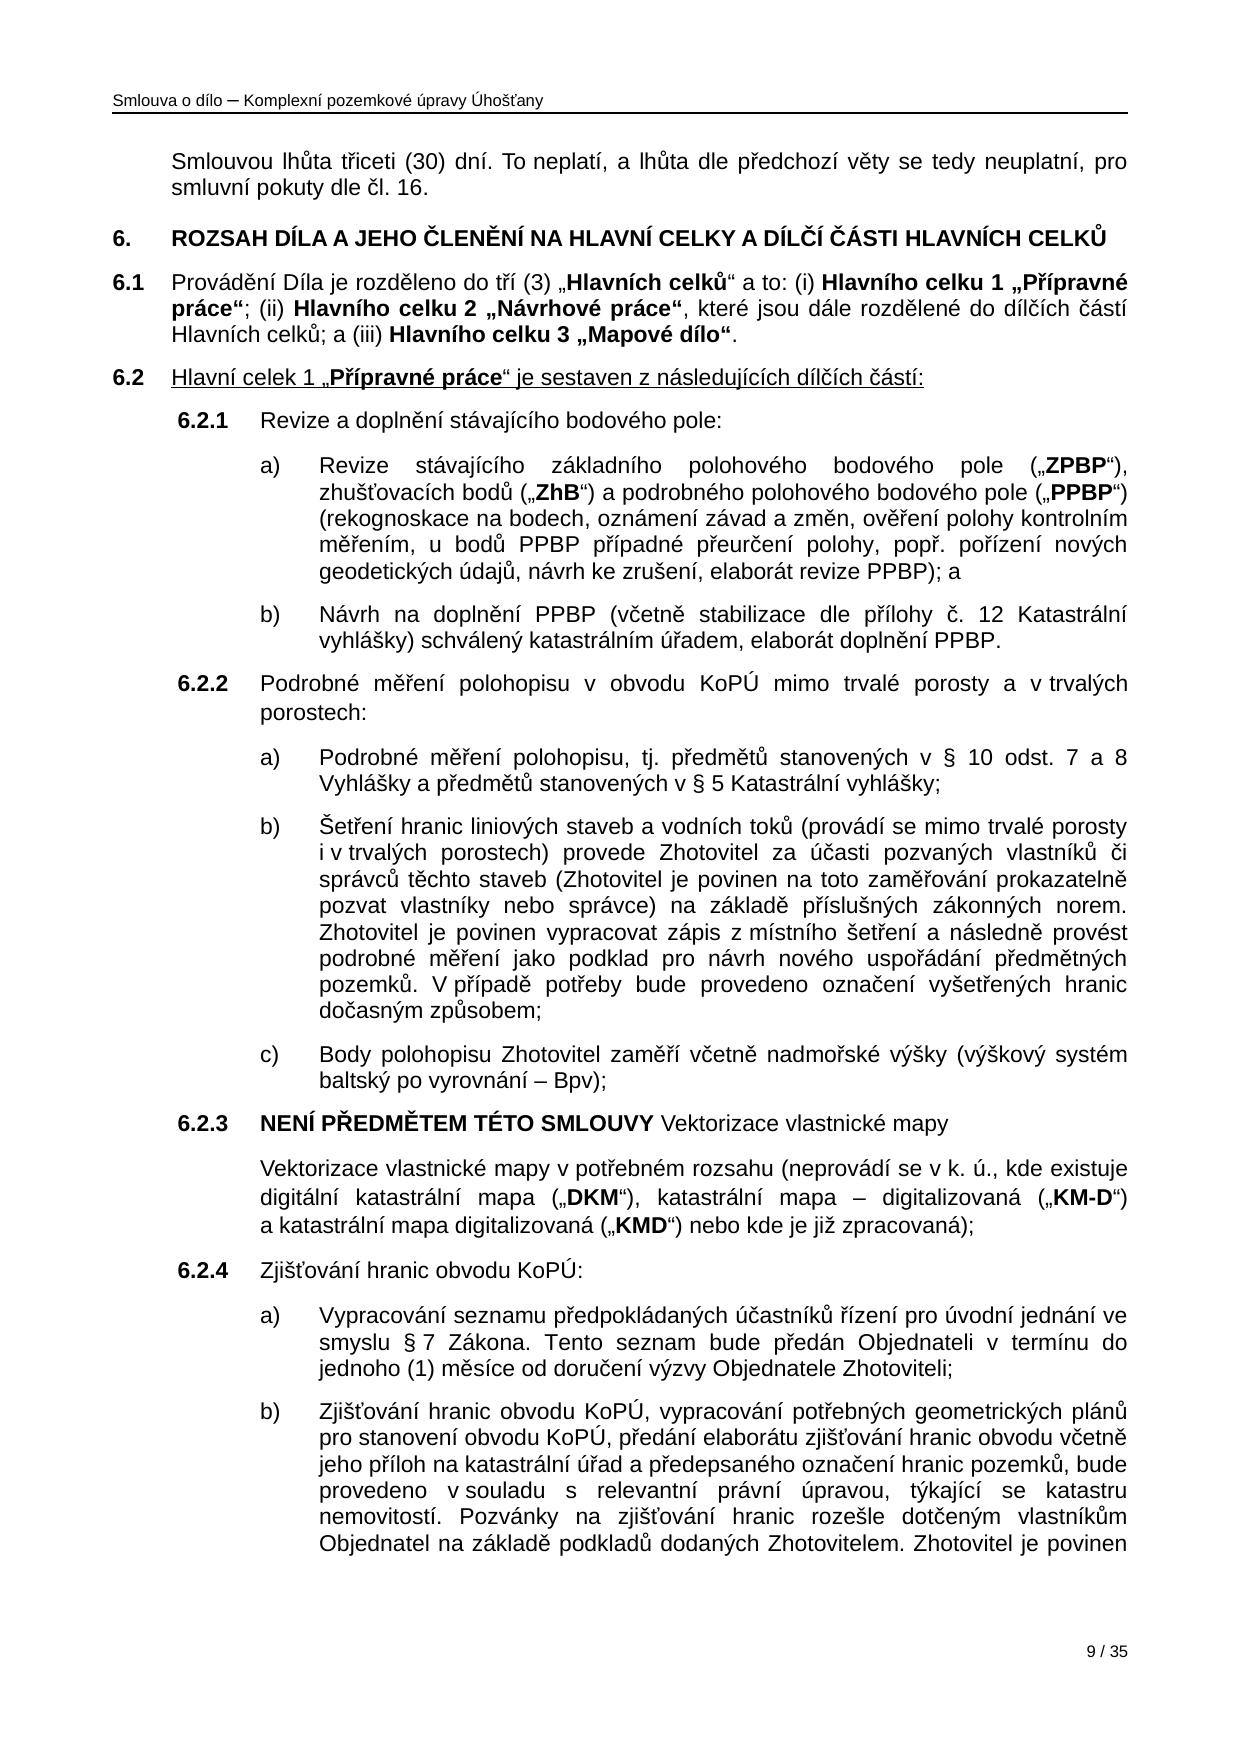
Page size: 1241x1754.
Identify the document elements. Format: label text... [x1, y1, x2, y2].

text Podrobné měření polohopisu v obvodu KoPÚ mimo trvalé porosty a v trvalých porostech: [177, 670, 1128, 725]
list Body polohopisu Zhotovitel zaměří včetně nadmořské výšky (výškový systém baltský po vyrovnání – Bpv); [260, 1041, 1128, 1093]
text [112, 148, 1128, 200]
list Návrh na doplnění PPBP (včetně stabilizace dle přílohy č. 12 Katastrální vyhlášky) schválený katastrálním úřadem, elaborát doplnění PPBP. [260, 601, 1128, 653]
text Rozsah díla a jeho členění na hlavní celky a dílčí části Hlavních celků [112, 225, 1128, 252]
text Revize a doplnění stávajícího bodového pole: [177, 407, 1128, 433]
list Vektorizace vlastnické mapy v potřebném rozsahu (neprovádí se v k. ú., kde existuje digitální katastrální mapa („DKM“), katastrální mapa – digitalizovaná („KM-D“) a katastrální mapa digitalizovaná („KMD“) nebo kde je již zpracovaná); [260, 1155, 1128, 1238]
list Vypracování seznamu předpokládaných účastníků řízení pro úvodní jednání ve smyslu § 7 Zákona. Tento seznam bude předán Objednateli v termínu do jednoho (1) měsíce od doručení výzvy Objednatele Zhotoviteli; [260, 1302, 1128, 1381]
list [260, 1398, 1128, 1556]
list Šetření hranic liniových staveb a vodních toků (provádí se mimo trvalé porosty i v trvalých porostech) provede Zhotovitel za účasti pozvaných vlastníků či správců těchto staveb (Zhotovitel je povinen na toto zaměřování prokazatelně pozvat vlastníky nebo správce) na základě příslušných zákonných norem. Zhotovitel je povinen vypracovat zápis z místního šetření a následně provést podrobné měření jako podklad pro návrh nového uspořádání předmětných pozemků. V případě potřeby bude provedeno označení vyšetřených hranic dočasným způsobem; [260, 813, 1128, 1024]
text Zjišťování hranic obvodu KoPÚ: [177, 1257, 1128, 1283]
list Podrobné měření polohopisu, tj. předmětů stanovených v § 10 odst. 7 a 8 Vyhlášky a předmětů stanovených v § 5 Katastrální vyhlášky; [260, 744, 1128, 796]
text NENÍ PŘEDMĚTEM TÉTO SMLOUVY Vektorizace vlastnické mapy [177, 1110, 1128, 1136]
text Hlavní celek 1 „Přípravné práce“ je sestaven z následujících dílčích částí: [112, 364, 1128, 391]
text Provádění Díla je rozděleno do tří (3) „Hlavních celků“ a to: (i) Hlavního celku 1 „Přípravné práce“; (ii) Hlavního celku 2 „Návrhové práce“, které jsou dále rozdělené do dílčích částí Hlavních celků; a (iii) Hlavního celku 3 „Mapové dílo“. [112, 268, 1128, 347]
list Revize stávajícího základního polohového bodového pole („ZPBP“), zhušťovacích bodů („ZhB“) a podrobného polohového bodového pole („PPBP“) (rekognoskace na bodech, oznámení závad a změn, ověření polohy kontrolním měřením, u bodů PPBP případné přeurčení polohy, popř. pořízení nových geodetických údajů, návrh ke zrušení, elaborát revize PPBP); a [260, 452, 1128, 584]
